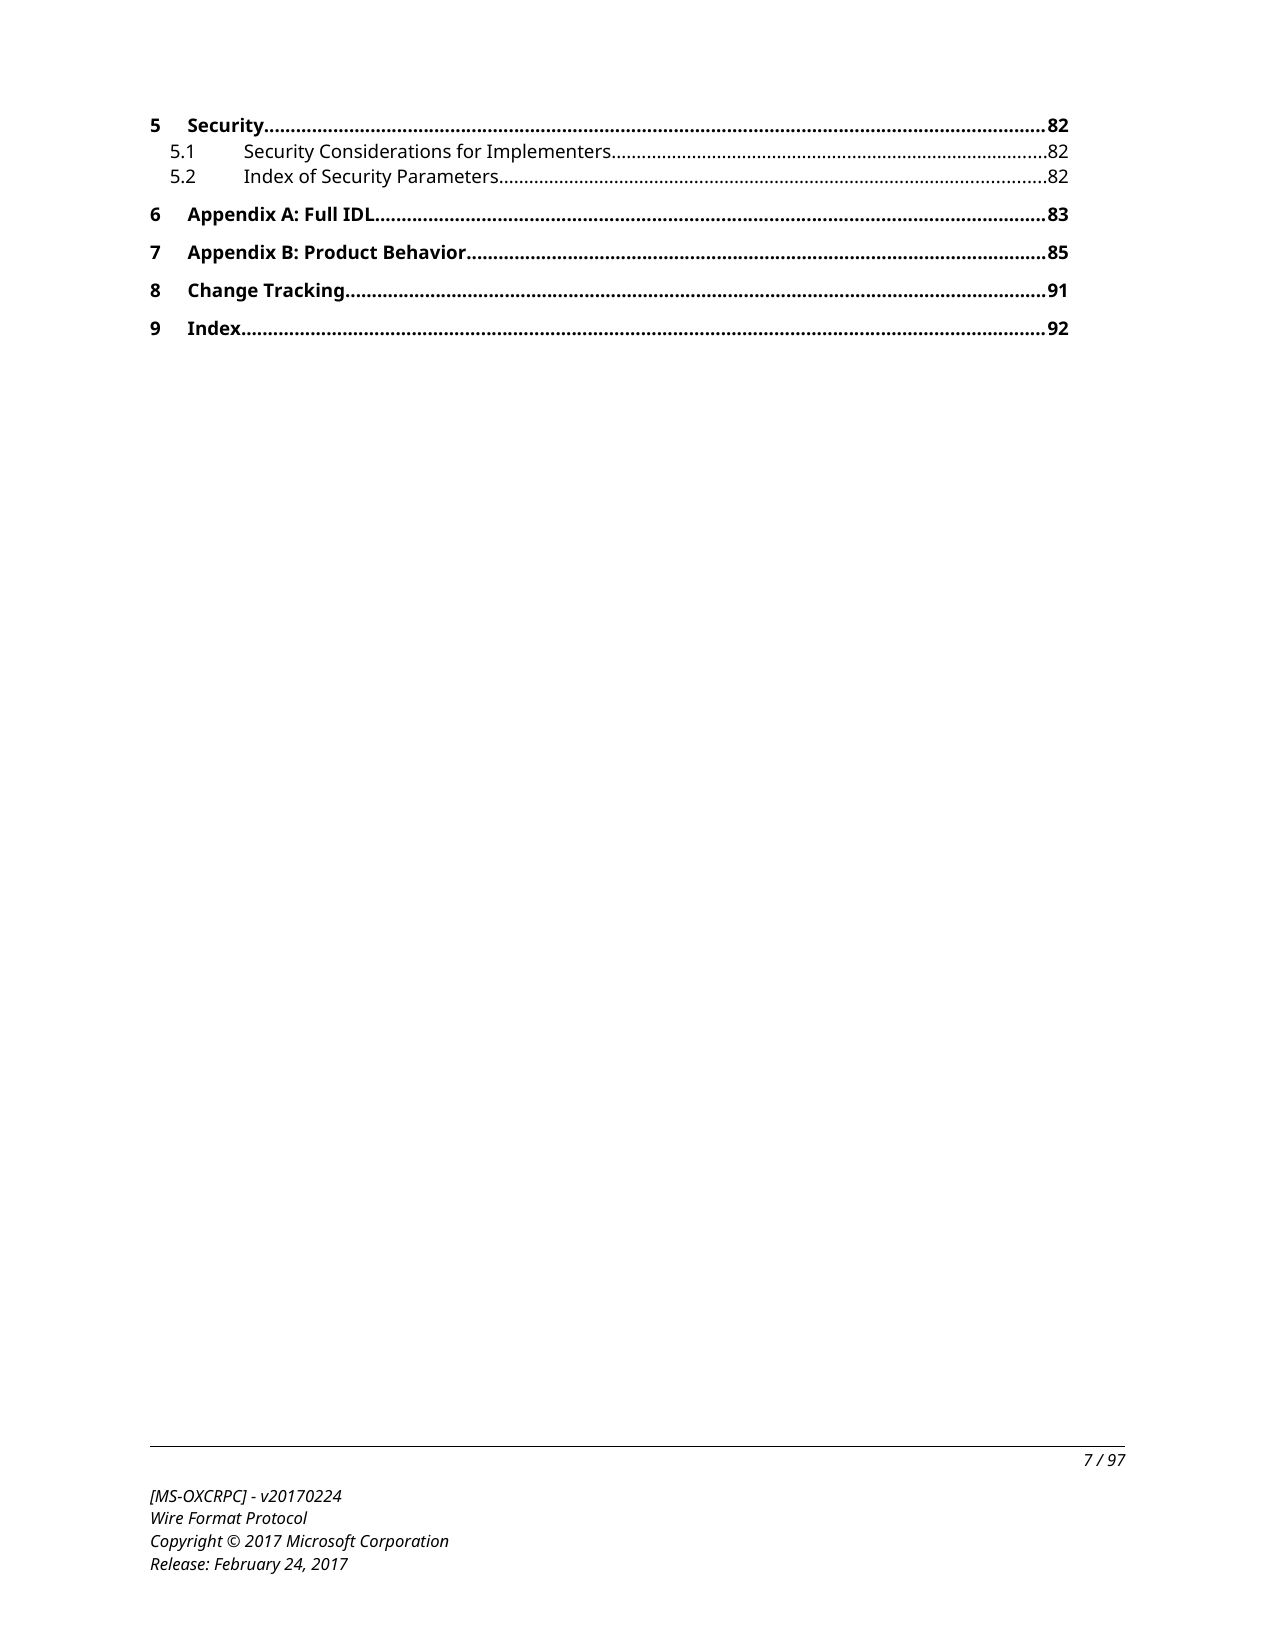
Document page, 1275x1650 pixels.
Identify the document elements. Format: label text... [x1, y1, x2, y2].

text 6 Appendix A: Full IDL 83 [150, 202, 1078, 227]
text 7 Appendix B: Product Behavior 85 [150, 239, 1078, 265]
text 5 Security 82 [150, 112, 1078, 138]
text 9 Index 92 [150, 316, 1078, 341]
text 5.1 Security Considerations for Implementers 82 [169, 138, 1078, 163]
text 5.2 Index of Security Parameters 82 [169, 163, 1078, 189]
text 8 Change Tracking 91 [150, 278, 1078, 303]
